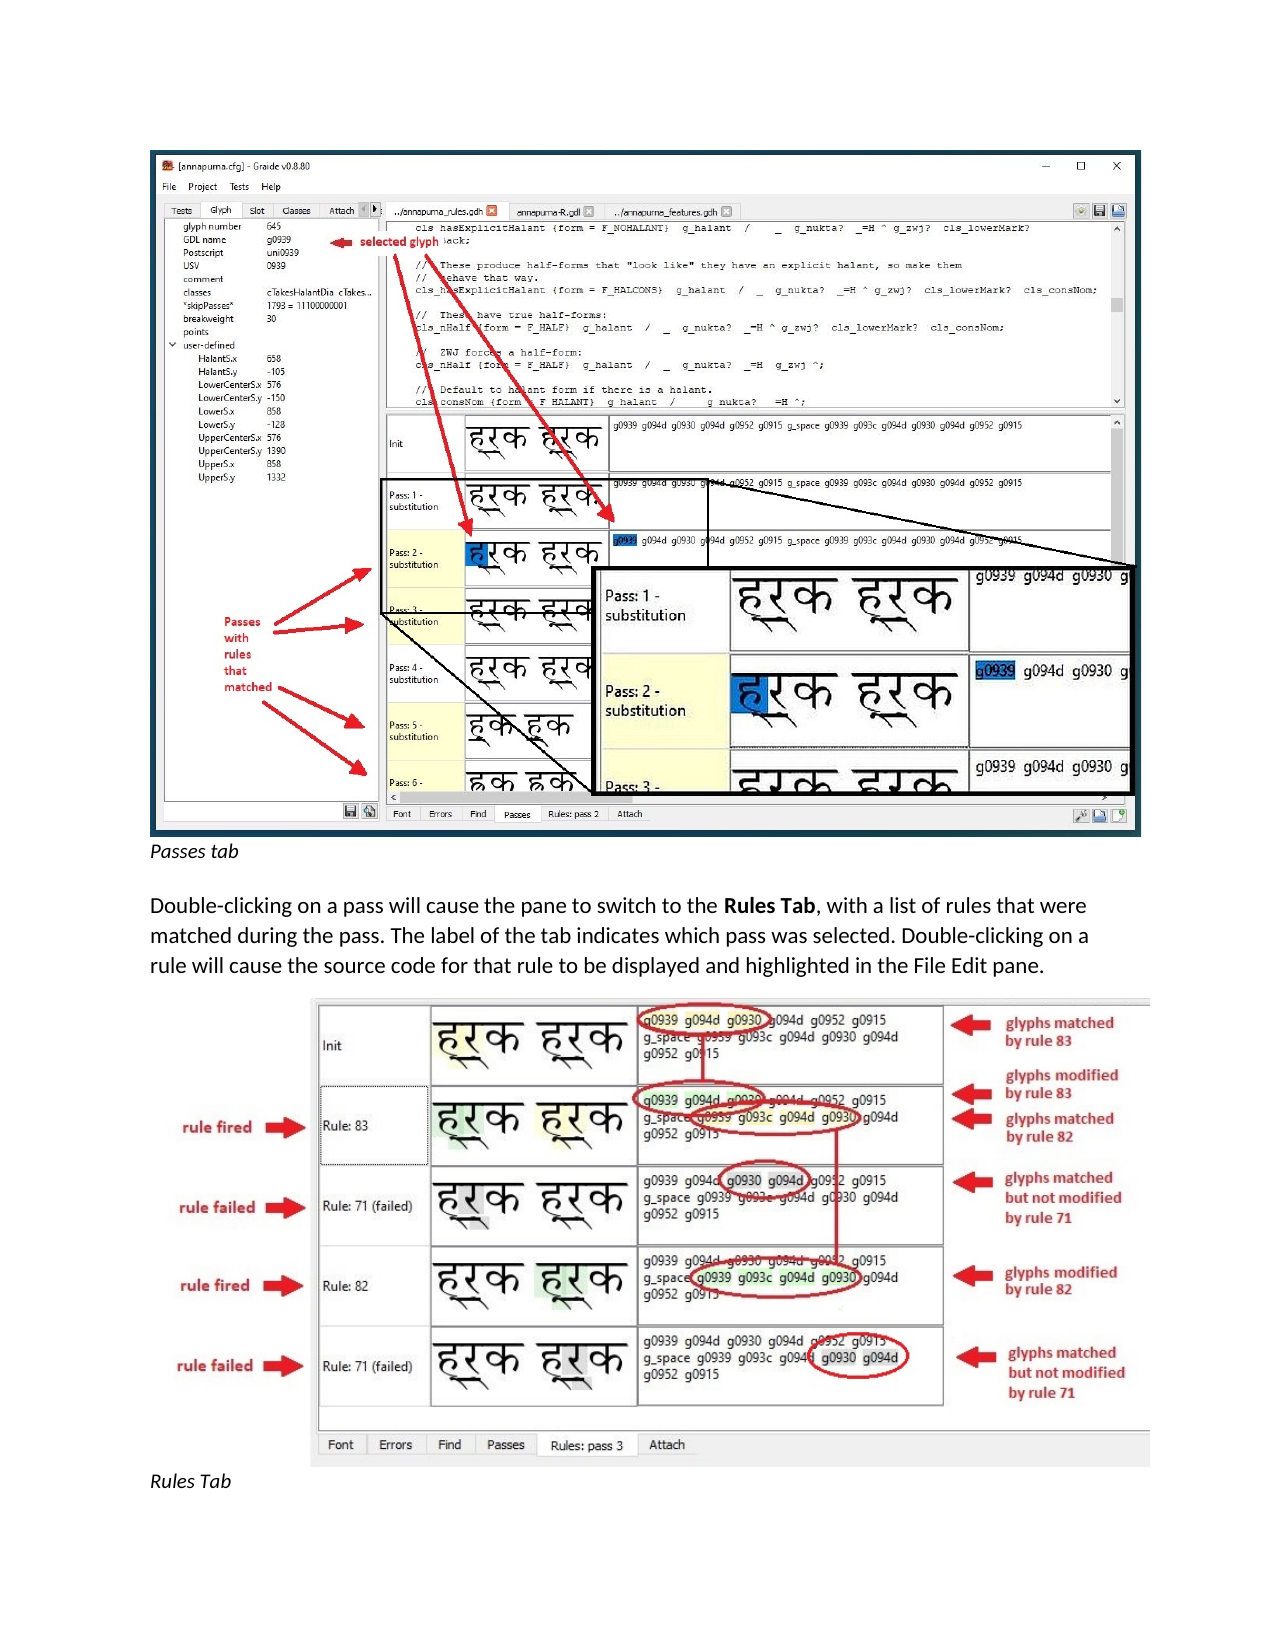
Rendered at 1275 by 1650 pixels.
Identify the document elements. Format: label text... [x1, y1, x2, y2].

picture [150, 150, 1142, 837]
picture [150, 998, 1150, 1467]
text Double-clicking on a pass will cause the pane to switch to the Rules Tab, with a list of rules that were matched during the pass. The label of the tab indicates which pass was selected. Double-clicking on a rule will cause the source code for that rule to be displayed and highlighted in the File Edit pane. [150, 891, 1125, 979]
text Rules Tab [150, 1469, 1125, 1494]
text Passes tab [150, 838, 1125, 864]
